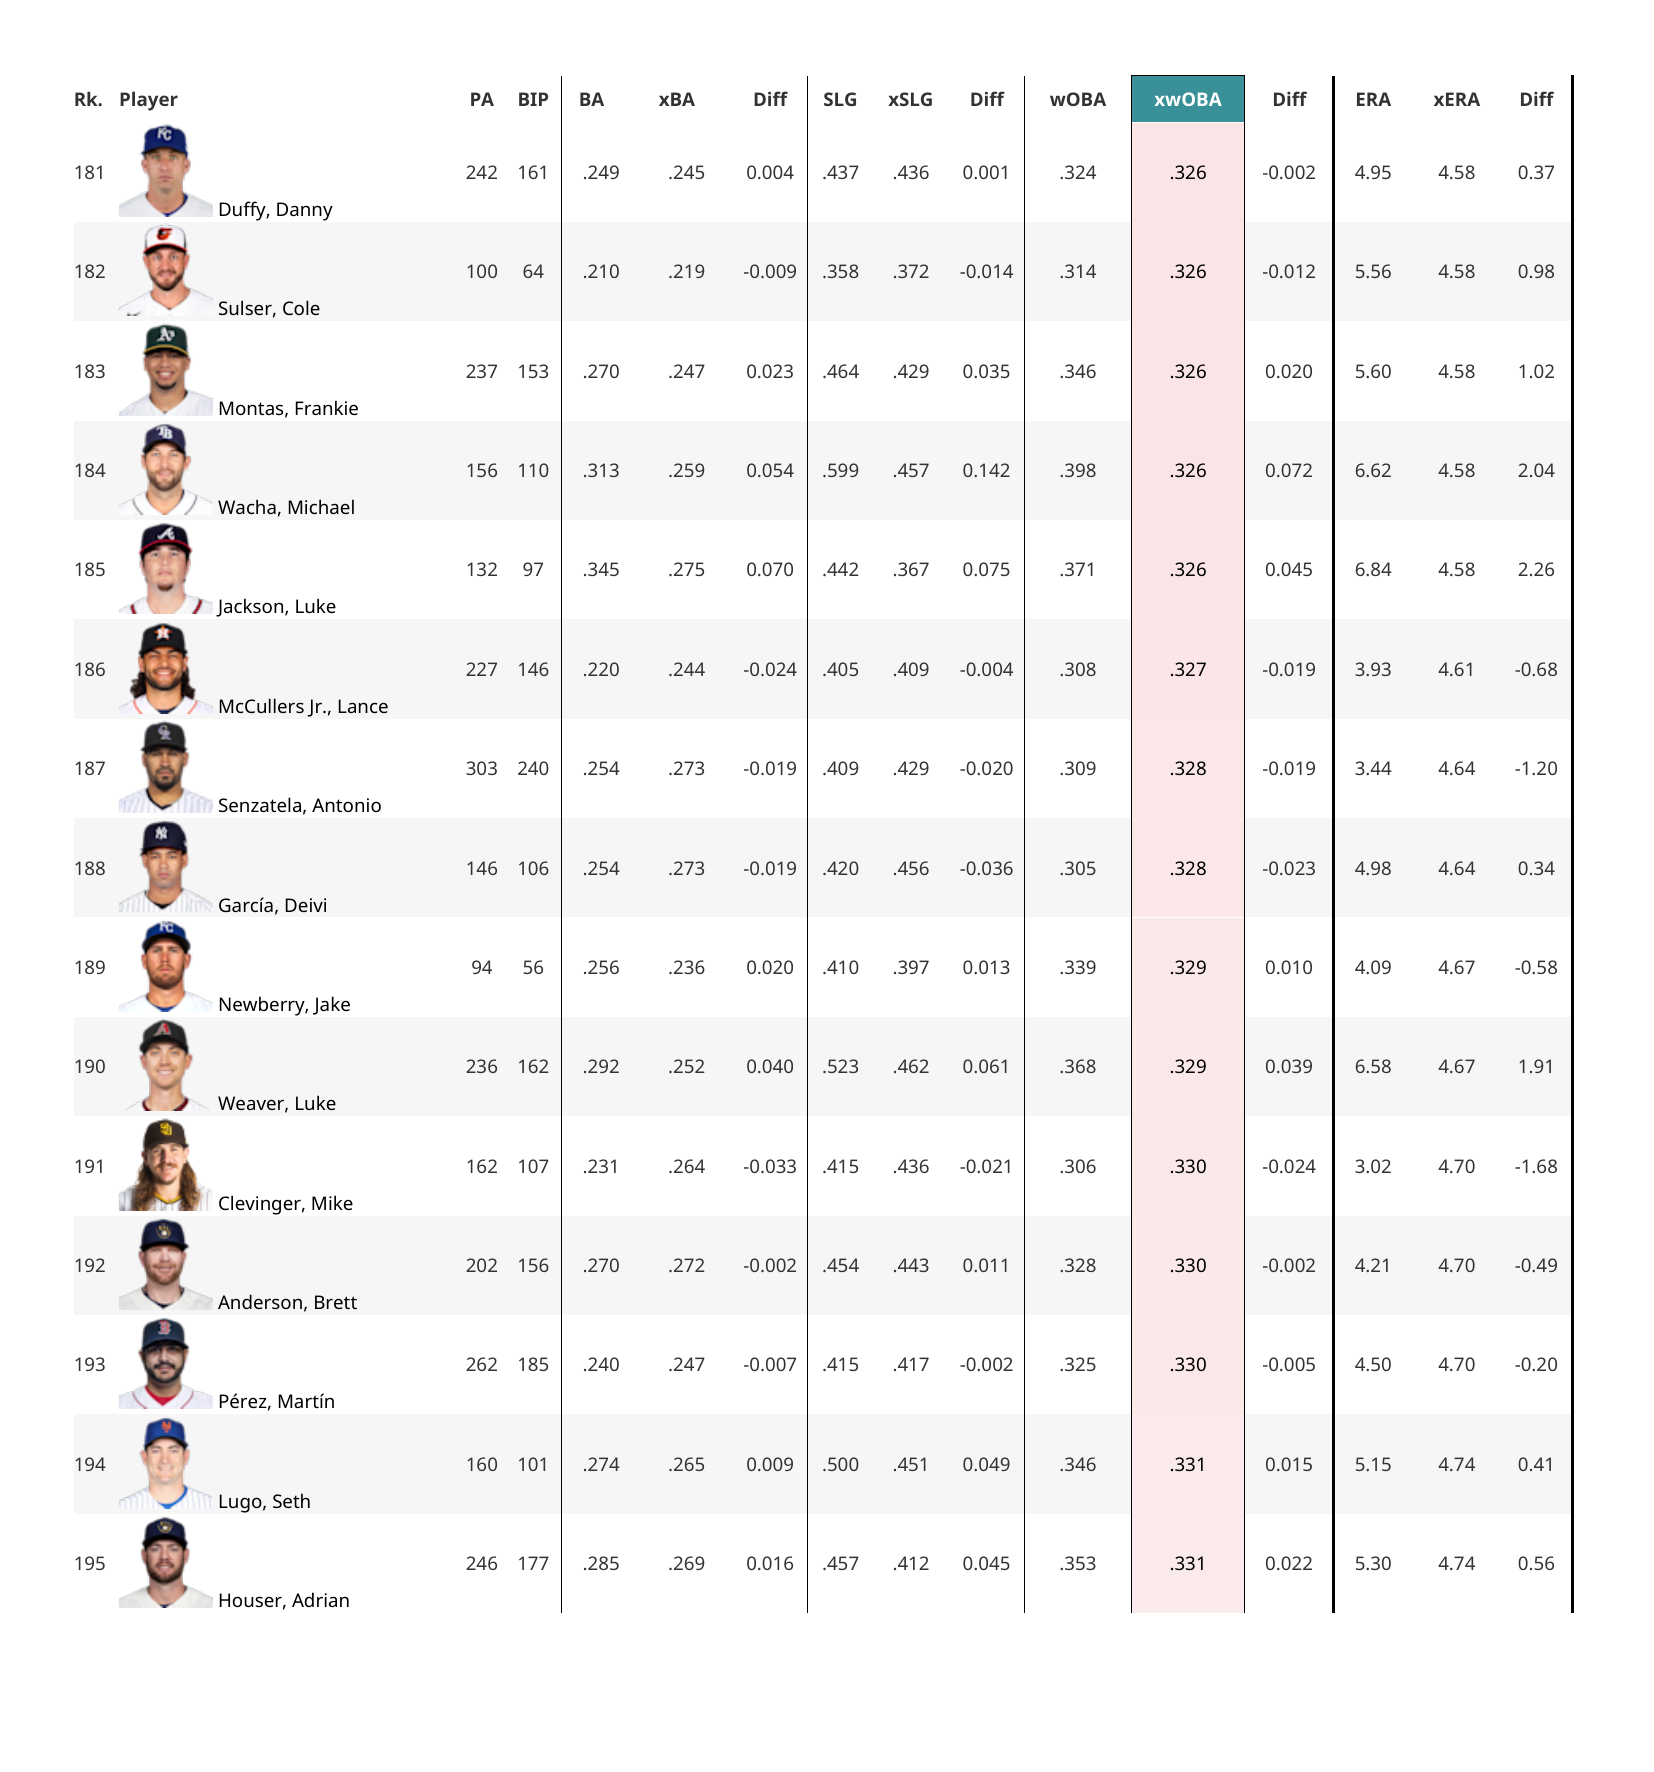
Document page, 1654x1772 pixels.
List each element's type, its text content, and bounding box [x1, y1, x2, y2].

picture [118, 122, 213, 217]
picture [118, 818, 213, 912]
picture [118, 1315, 213, 1409]
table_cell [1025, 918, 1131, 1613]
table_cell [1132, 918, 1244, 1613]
table_header Player [119, 75, 458, 122]
table_header Diff [732, 75, 808, 122]
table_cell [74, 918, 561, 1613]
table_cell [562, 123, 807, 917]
picture [118, 420, 213, 515]
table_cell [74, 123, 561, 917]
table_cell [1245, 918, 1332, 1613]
table_header Diff [1245, 75, 1333, 122]
picture [118, 221, 213, 316]
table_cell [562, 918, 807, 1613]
table_header Rk. [74, 75, 119, 122]
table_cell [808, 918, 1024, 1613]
picture [118, 619, 213, 714]
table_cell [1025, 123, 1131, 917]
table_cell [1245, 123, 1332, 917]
table_header BA [561, 75, 641, 122]
picture [118, 520, 213, 614]
table_header BIP [505, 75, 561, 122]
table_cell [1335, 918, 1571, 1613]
picture [118, 1513, 213, 1608]
picture [118, 1215, 213, 1310]
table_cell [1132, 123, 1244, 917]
table_header ERA [1333, 75, 1413, 122]
picture [118, 1116, 213, 1211]
table_header xSLG [873, 75, 949, 122]
picture [118, 1016, 213, 1111]
picture [118, 1414, 213, 1509]
table_header wOBA [1024, 75, 1131, 122]
table_header Diff [1500, 75, 1571, 122]
picture [118, 917, 213, 1012]
table_header SLG [808, 75, 873, 122]
table_header Diff [949, 75, 1024, 122]
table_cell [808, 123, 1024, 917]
table_header xBA [641, 75, 732, 122]
table_header PA [458, 75, 505, 122]
table_header xwOBA [1132, 76, 1244, 122]
table_header xERA [1413, 75, 1500, 122]
picture [118, 718, 213, 813]
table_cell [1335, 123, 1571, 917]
picture [118, 321, 213, 416]
